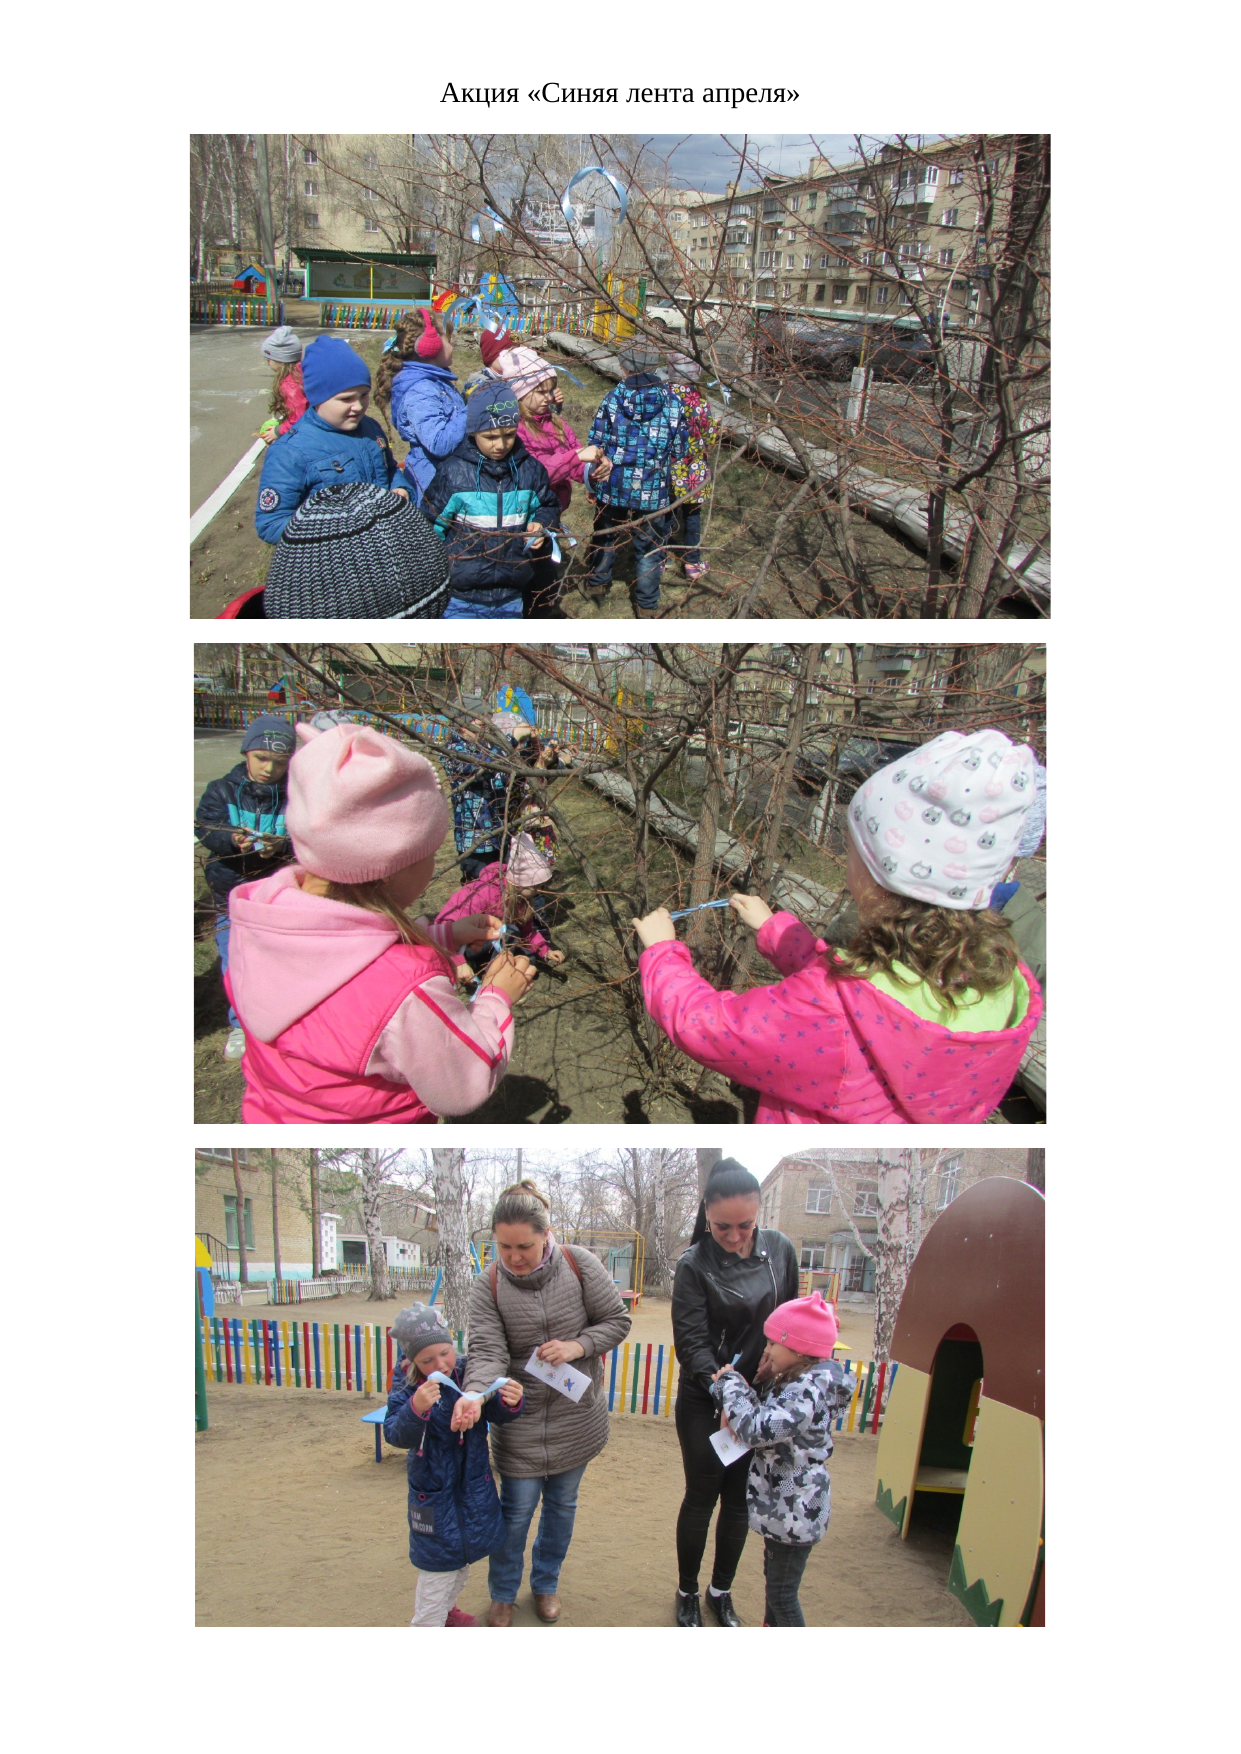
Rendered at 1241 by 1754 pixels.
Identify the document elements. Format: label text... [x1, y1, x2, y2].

picture [195, 1148, 1045, 1627]
text Акция «Синяя лента апреля» [75, 75, 1165, 108]
picture [193, 643, 1047, 1124]
picture [189, 134, 1051, 619]
